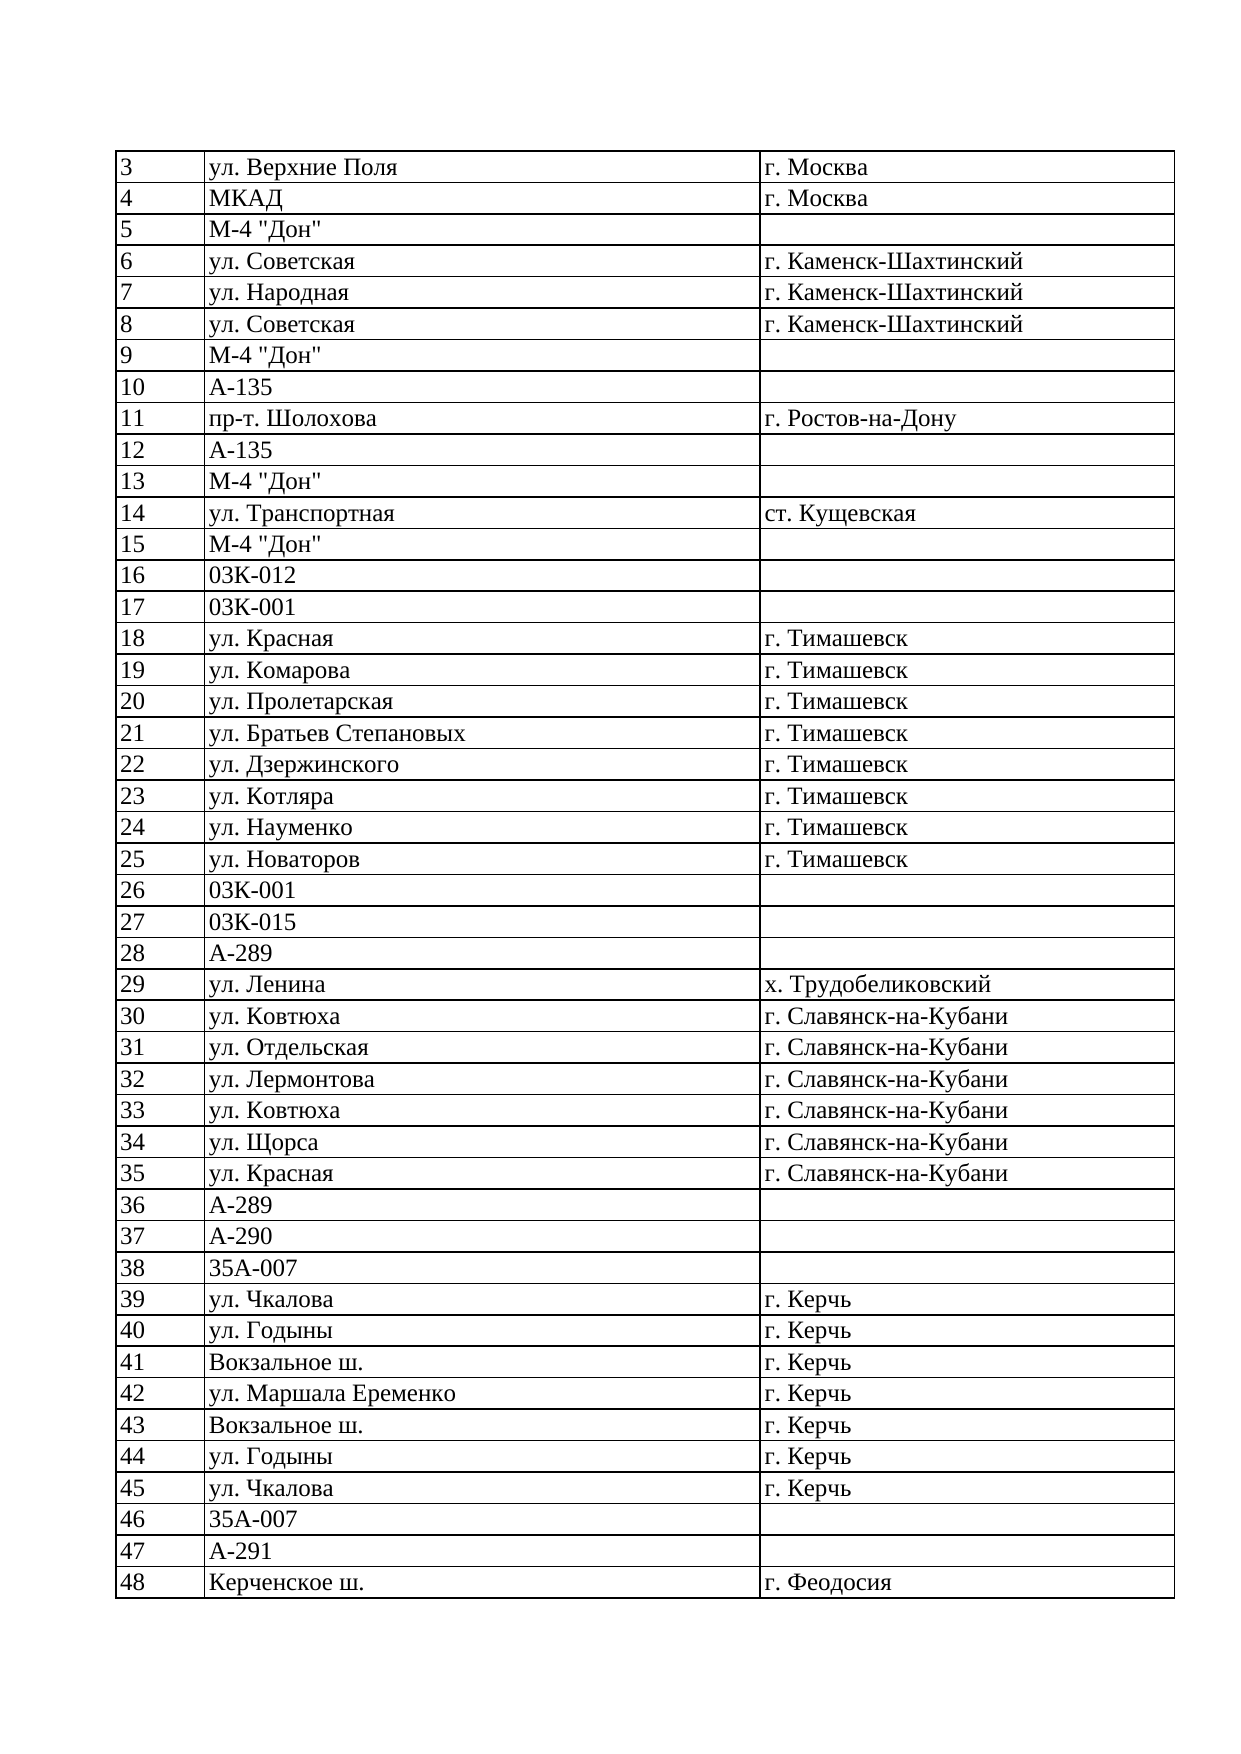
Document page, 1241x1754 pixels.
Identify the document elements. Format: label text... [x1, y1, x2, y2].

table_cell 03К-012 [205, 561, 759, 590]
table_cell М-4 "Дон" [205, 340, 759, 370]
table_cell х. Трудобеликовский [761, 970, 1174, 999]
table_cell ул. Пролетарская [205, 686, 759, 716]
table_cell ул. Лермонтова [205, 1064, 759, 1094]
table_cell ст. Кущевская [761, 498, 1174, 527]
table_cell 30 [117, 1001, 204, 1031]
table_cell А-135 [205, 435, 759, 464]
table_cell г. Славянск-на-Кубани [761, 1158, 1174, 1188]
table_cell г. Каменск-Шахтинский [761, 246, 1174, 276]
table_cell А-135 [205, 372, 759, 402]
table_cell 27 [117, 907, 204, 936]
table_cell 33 [117, 1095, 204, 1125]
table_cell ул. Братьев Степановых [205, 718, 759, 748]
table_cell 28 [117, 938, 204, 968]
table_cell г. Тимашевск [761, 749, 1174, 779]
table_cell [761, 466, 1174, 496]
table_cell 40 [117, 1316, 204, 1345]
table_cell [761, 875, 1174, 905]
table_cell ул. Верхние Поля [205, 152, 759, 181]
table_cell г. Тимашевск [761, 781, 1174, 811]
table_cell 03К-001 [205, 592, 759, 622]
table_cell ул. Ковтюха [205, 1001, 759, 1031]
table_cell пр-т. Шолохова [205, 403, 759, 433]
table_cell г. Тимашевск [761, 812, 1174, 842]
table_cell 31 [117, 1032, 204, 1062]
table_cell 47 [117, 1536, 204, 1566]
table_cell ул. Дзержинского [205, 749, 759, 779]
table_cell [761, 1190, 1174, 1219]
table_cell г. Керчь [761, 1410, 1174, 1440]
table_cell г. Славянск-на-Кубани [761, 1095, 1174, 1125]
table_cell 24 [117, 812, 204, 842]
table_cell [761, 215, 1174, 244]
table_cell 17 [117, 592, 204, 622]
table_cell 13 [117, 466, 204, 496]
table_cell г. Москва [761, 152, 1174, 181]
table_cell 6 [117, 246, 204, 276]
table_cell 4 [117, 183, 204, 213]
table_cell 46 [117, 1504, 204, 1534]
table_cell 18 [117, 623, 204, 653]
table_cell [761, 435, 1174, 464]
table_cell 35А-007 [205, 1504, 759, 1534]
table_cell г. Керчь [761, 1284, 1174, 1314]
table_cell г. Керчь [761, 1347, 1174, 1377]
table_cell [761, 372, 1174, 402]
table_cell [761, 1504, 1174, 1534]
table_cell г. Керчь [761, 1441, 1174, 1471]
table_cell ул. Науменко [205, 812, 759, 842]
table_cell 15 [117, 529, 204, 559]
table_cell ул. Народная [205, 277, 759, 307]
table_cell ул. Красная [205, 1158, 759, 1188]
table_cell 10 [117, 372, 204, 402]
table_cell г. Каменск-Шахтинский [761, 309, 1174, 339]
table_cell 25 [117, 844, 204, 873]
table_cell 48 [117, 1567, 204, 1597]
table_cell 9 [117, 340, 204, 370]
table_cell 20 [117, 686, 204, 716]
table_cell [761, 1221, 1174, 1251]
table_cell г. Славянск-на-Кубани [761, 1032, 1174, 1062]
table_cell МКАД [205, 183, 759, 213]
table_cell ул. Новаторов [205, 844, 759, 873]
table_cell ул. Котляра [205, 781, 759, 811]
table_cell А-291 [205, 1536, 759, 1566]
table_cell ул. Комарова [205, 655, 759, 685]
table_cell ул. Годыны [205, 1441, 759, 1471]
table_cell 35 [117, 1158, 204, 1188]
table_cell 14 [117, 498, 204, 527]
table_cell [761, 1253, 1174, 1282]
table_cell 34 [117, 1127, 204, 1157]
table_cell ул. Советская [205, 246, 759, 276]
table_cell 16 [117, 561, 204, 590]
table_cell [761, 529, 1174, 559]
table_cell 39 [117, 1284, 204, 1314]
table_cell 43 [117, 1410, 204, 1440]
table_cell г. Керчь [761, 1473, 1174, 1503]
table_cell 12 [117, 435, 204, 464]
table_cell ул. Советская [205, 309, 759, 339]
table_cell ул. Транспортная [205, 498, 759, 527]
table_cell 26 [117, 875, 204, 905]
table_cell Вокзальное ш. [205, 1410, 759, 1440]
table_cell 8 [117, 309, 204, 339]
table_cell 21 [117, 718, 204, 748]
table_cell 23 [117, 781, 204, 811]
table_cell г. Керчь [761, 1378, 1174, 1408]
table_cell г. Каменск-Шахтинский [761, 277, 1174, 307]
table_cell 29 [117, 970, 204, 999]
table_cell г. Тимашевск [761, 655, 1174, 685]
table_cell 03К-001 [205, 875, 759, 905]
table_cell 22 [117, 749, 204, 779]
table_cell [761, 340, 1174, 370]
table_cell 36 [117, 1190, 204, 1219]
table_cell 35А-007 [205, 1253, 759, 1282]
table_cell 41 [117, 1347, 204, 1377]
table_cell Керченское ш. [205, 1567, 759, 1597]
table_cell 37 [117, 1221, 204, 1251]
table_cell А-289 [205, 938, 759, 968]
table_cell М-4 "Дон" [205, 529, 759, 559]
table_cell [761, 592, 1174, 622]
table_cell 44 [117, 1441, 204, 1471]
table_cell 45 [117, 1473, 204, 1503]
table_cell 38 [117, 1253, 204, 1282]
table_cell М-4 "Дон" [205, 466, 759, 496]
table_cell г. Ростов-на-Дону [761, 403, 1174, 433]
table_cell ул. Красная [205, 623, 759, 653]
table_cell [761, 561, 1174, 590]
table_cell А-290 [205, 1221, 759, 1251]
table_cell г. Тимашевск [761, 844, 1174, 873]
table_cell Вокзальное ш. [205, 1347, 759, 1377]
table_cell г. Керчь [761, 1316, 1174, 1345]
table_cell ул. Щорса [205, 1127, 759, 1157]
table_cell ул. Отдельская [205, 1032, 759, 1062]
table_cell [761, 907, 1174, 936]
table_cell г. Тимашевск [761, 718, 1174, 748]
table_cell 3 [117, 152, 204, 181]
table_cell 32 [117, 1064, 204, 1094]
table_cell 11 [117, 403, 204, 433]
table_cell А-289 [205, 1190, 759, 1219]
table_cell ул. Ленина [205, 970, 759, 999]
table_cell ул. Годыны [205, 1316, 759, 1345]
table_cell г. Феодосия [761, 1567, 1174, 1597]
table_cell ул. Маршала Еременко [205, 1378, 759, 1408]
table_cell 7 [117, 277, 204, 307]
table_cell ул. Ковтюха [205, 1095, 759, 1125]
table_cell М-4 "Дон" [205, 215, 759, 244]
table_cell [761, 1536, 1174, 1566]
table_cell 5 [117, 215, 204, 244]
table_cell ул. Чкалова [205, 1473, 759, 1503]
table_cell 42 [117, 1378, 204, 1408]
table_cell 03К-015 [205, 907, 759, 936]
table_cell г. Славянск-на-Кубани [761, 1001, 1174, 1031]
table_cell г. Славянск-на-Кубани [761, 1064, 1174, 1094]
table_cell г. Славянск-на-Кубани [761, 1127, 1174, 1157]
table_cell ул. Чкалова [205, 1284, 759, 1314]
table_cell г. Тимашевск [761, 623, 1174, 653]
table_cell [761, 938, 1174, 968]
table_cell г. Тимашевск [761, 686, 1174, 716]
table_cell г. Москва [761, 183, 1174, 213]
table_cell 19 [117, 655, 204, 685]
